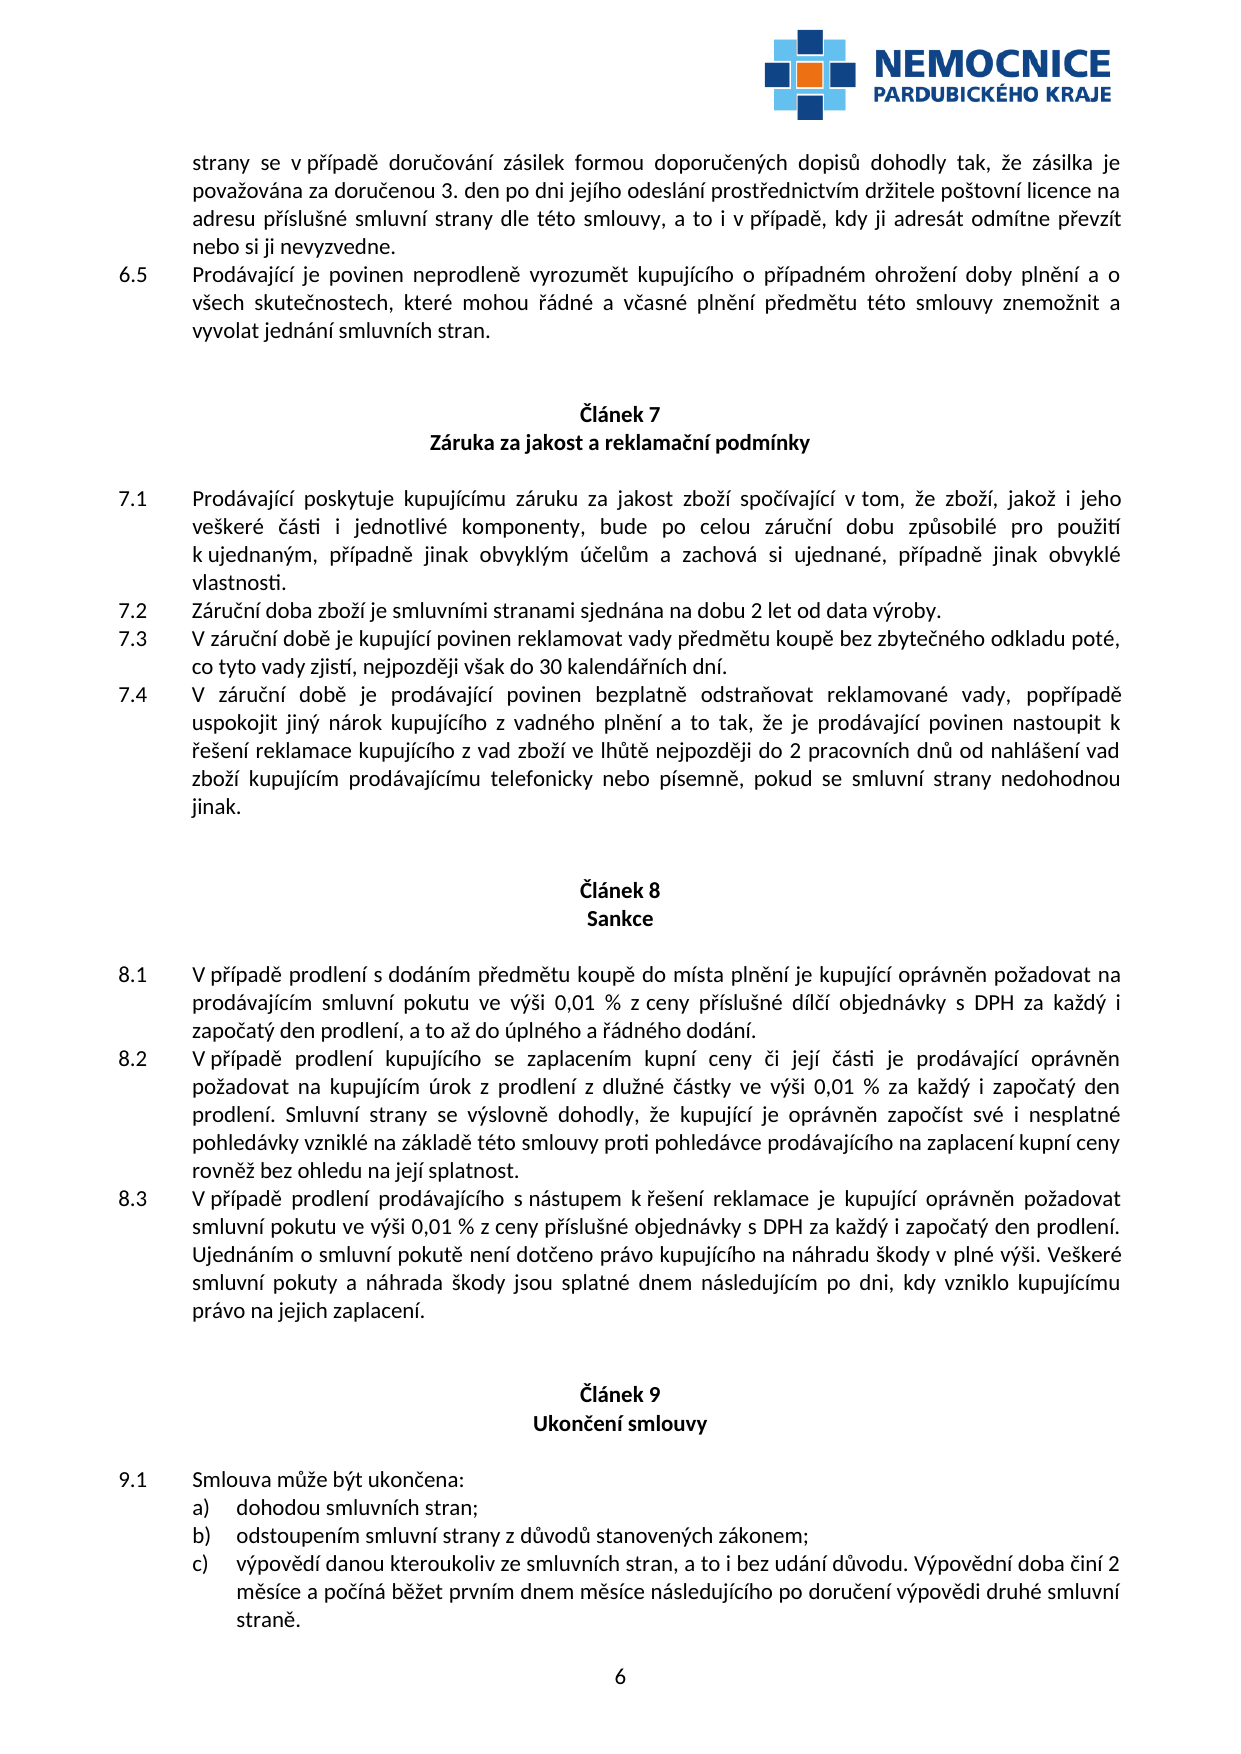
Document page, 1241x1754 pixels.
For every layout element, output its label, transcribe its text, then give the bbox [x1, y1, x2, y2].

picture [763, 28, 1111, 121]
text 7.2 Záruční doba zboží je smluvními stranami sjednána na dobu 2 let od data výroby. [118, 596, 1122, 624]
list dohodou smluvních stran; [192, 1493, 1122, 1521]
text 7.4 V záruční době je prodávající povinen bezplatně odstraňovat reklamované vady, popřípadě uspokojit jiný nárok kupujícího z vadného plnění a to tak, že je prodávající povinen nastoupit k řešení reklamace kupujícího z vad zboží ve lhůtě nejpozději do 2 pracovních dnů od nahlášení vad zboží kupujícím prodávajícímu telefonicky nebo písemně, pokud se smluvní strany nedohodnou jinak. [118, 680, 1122, 820]
text Článek 8 [118, 876, 1122, 904]
text Ukončení smlouvy [118, 1409, 1122, 1437]
text 8.3 V případě prodlení prodávajícího s nástupem k řešení reklamace je kupující oprávněn požadovat smluvní pokutu ve výši 0,01 % z ceny příslušné objednávky s DPH za každý i započatý den prodlení. Ujednáním o smluvní pokutě není dotčeno právo kupujícího na náhradu škody v plné výši. Veškeré smluvní pokuty a náhrada škody jsou splatné dnem následujícím po dni, kdy vzniklo kupujícímu právo na jejich zaplacení. [118, 1184, 1122, 1324]
text Článek 9 [118, 1381, 1122, 1409]
list výpovědí danou kteroukoliv ze smluvních stran, a to i bez udání důvodu. Výpovědní doba činí 2 měsíce a počíná běžet prvním dnem měsíce následujícího po doručení výpovědi druhé smluvní straně. [192, 1549, 1122, 1633]
list 8.2 V případě prodlení kupujícího se zaplacením kupní ceny či její části je prodávající oprávněn požadovat na kupujícím úrok z prodlení z dlužné částky ve výši 0,01 % za každý i započatý den prodlení. Smluvní strany se výslovně dohodly, že kupující je oprávněn započíst své i nesplatné pohledávky vzniklé na základě této smlouvy proti pohledávce prodávajícího na zaplacení kupní ceny rovněž bez ohledu na její splatnost. [118, 1044, 1122, 1184]
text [118, 148, 1122, 260]
text Záruka za jakost a reklamační podmínky [118, 428, 1122, 456]
text 8.1 V případě prodlení s dodáním předmětu koupě do místa plnění je kupující oprávněn požadovat na prodávajícím smluvní pokutu ve výši 0,01 % z ceny příslušné dílčí objednávky s DPH za každý i započatý den prodlení, a to až do úplného a řádného dodání. [118, 960, 1122, 1044]
text 7.1 Prodávající poskytuje kupujícímu záruku za jakost zboží spočívající v tom, že zboží, jakož i jeho veškeré části i jednotlivé komponenty, bude po celou záruční dobu způsobilé pro použití k ujednaným, případně jinak obvyklým účelům a zachová si ujednané, případně jinak obvyklé vlastnosti. [118, 484, 1122, 596]
text Sankce [118, 904, 1122, 932]
text 7.3 V záruční době je kupující povinen reklamovat vady předmětu koupě bez zbytečného odkladu poté, co tyto vady zjistí, nejpozději však do 30 kalendářních dní. [118, 624, 1122, 680]
list odstoupením smluvní strany z důvodů stanovených zákonem; [192, 1521, 1122, 1549]
text 6.5 Prodávající je povinen neprodleně vyrozumět kupujícího o případném ohrožení doby plnění a o všech skutečnostech, které mohou řádné a včasné plnění předmětu této smlouvy znemožnit a vyvolat jednání smluvních stran. [118, 260, 1122, 344]
text Článek 7 [118, 400, 1122, 428]
list Smlouva může být ukončena: [118, 1465, 1122, 1493]
